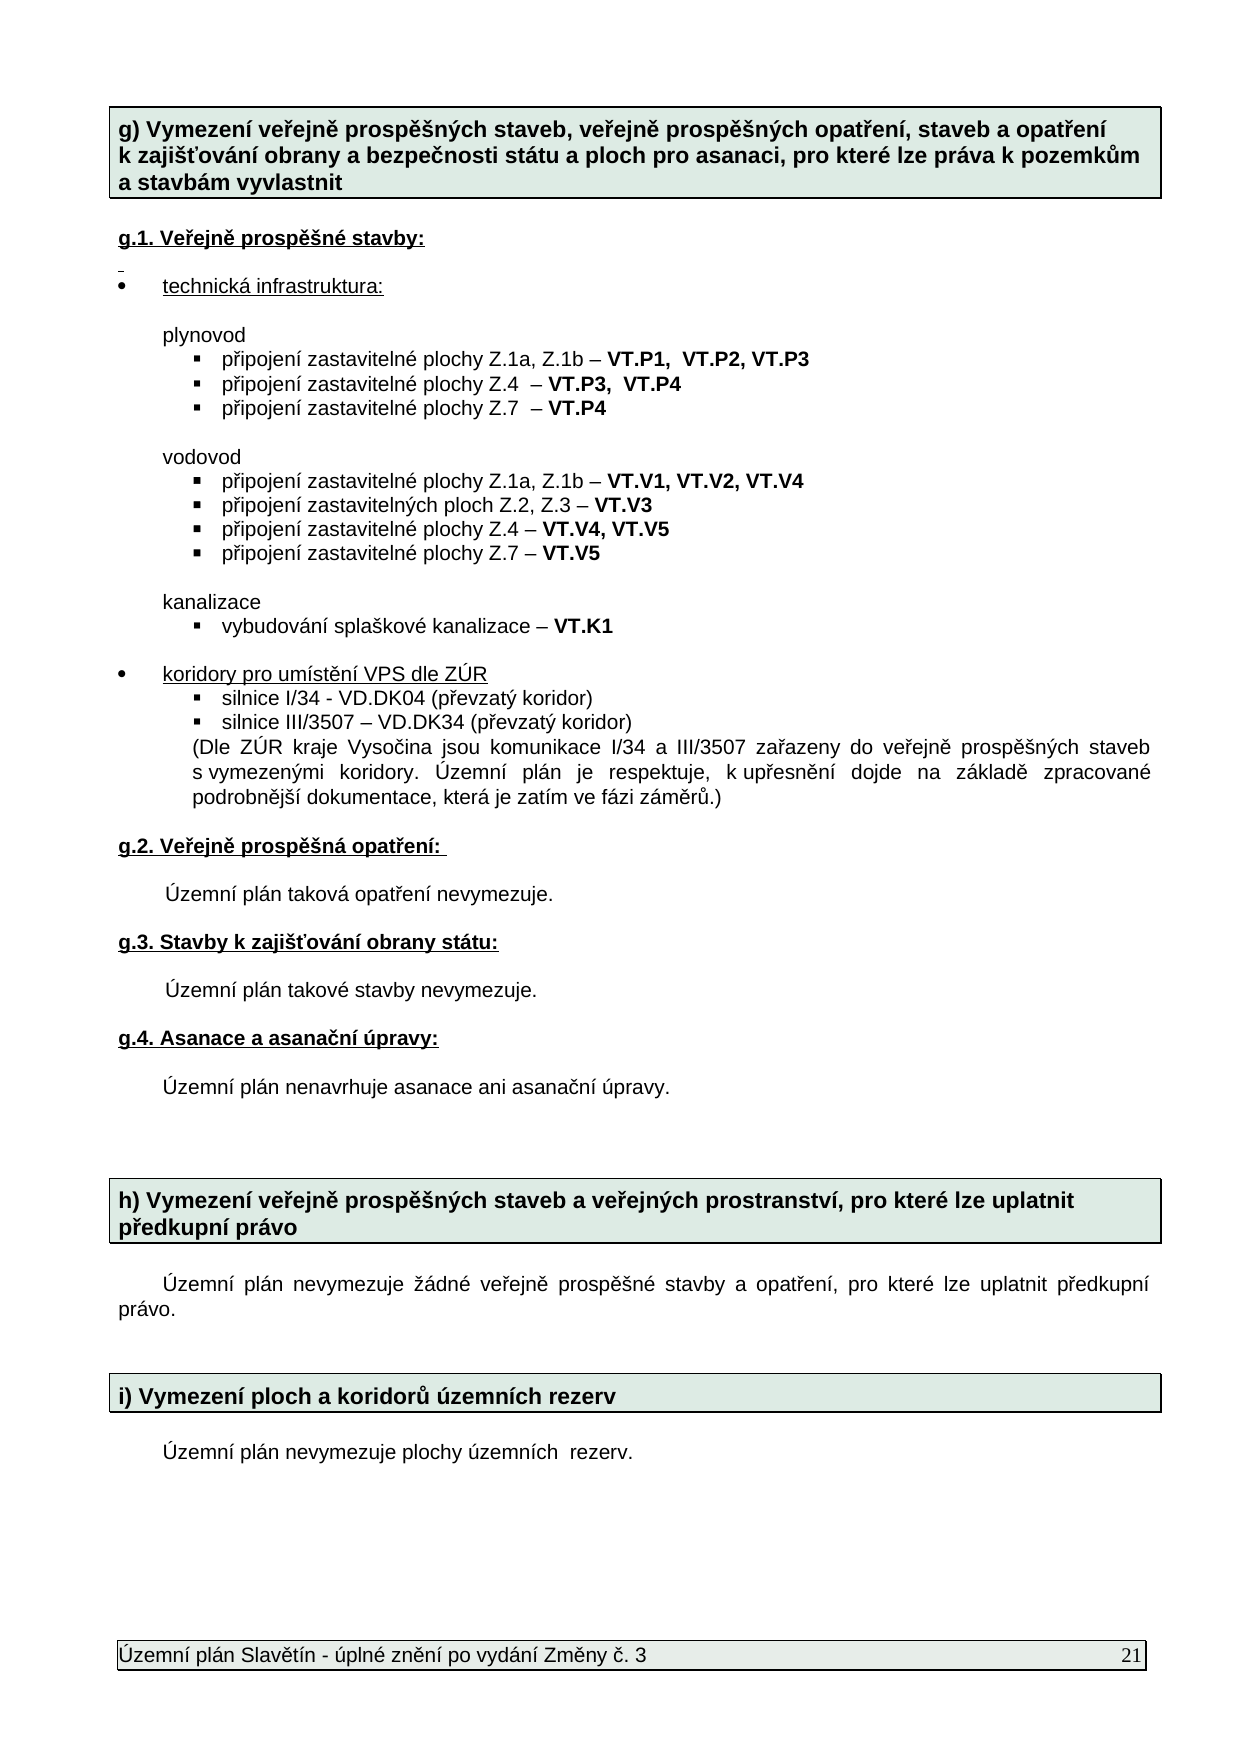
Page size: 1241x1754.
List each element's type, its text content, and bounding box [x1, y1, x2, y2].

list silnice I/34 - VD.DK04 (převzatý koridor) [192, 686, 1152, 710]
text (Dle ZÚR kraje Vysočina jsou komunikace I/34 a III/3507 zařazeny do veřejně prospěšných staveb s vymezenými koridory. Územní plán je respektuje, k upřesnění dojde na základě zpracované podrobnější dokumentace, která je zatím ve fázi záměrů.) [192, 734, 1152, 809]
list připojení zastavitelných ploch Z.2, Z.3 – VT.V3 [192, 493, 1152, 517]
list připojení zastavitelné plochy Z.7 – VT.V5 [192, 541, 1152, 565]
list technická infrastruktura: [118, 274, 1152, 298]
text Územní plán nevymezuje plochy územních rezerv. [118, 1439, 1152, 1463]
subtitle g.1. Veřejně prospěšné stavby: [118, 225, 1152, 249]
subtitle g.4. Asanace a asanační úpravy: [118, 1026, 1152, 1050]
list připojení zastavitelné plochy Z.4 – VT.P3, VT.P4 [192, 371, 1152, 395]
list připojení zastavitelné plochy Z.1a, Z.1b – VT.V1, VT.V2, VT.V4 [192, 468, 1152, 493]
subtitle g.3. Stavby k zajišťování obrany státu: [118, 930, 1152, 954]
text Územní plán taková opatření nevymezuje. [148, 882, 1152, 906]
subtitle h) Vymezení veřejně prospěšných staveb a veřejných prostranství, pro které lze uplatnit předkupní právo [110, 1179, 1160, 1242]
text plynovod [118, 322, 1152, 347]
list připojení zastavitelné plochy Z.7 – VT.P4 [192, 395, 1152, 419]
list vybudování splaškové kanalizace – VT.K1 [192, 614, 1152, 638]
list připojení zastavitelné plochy Z.4 – VT.V4, VT.V5 [192, 517, 1152, 541]
list připojení zastavitelné plochy Z.1a, Z.1b – VT.P1, VT.P2, VT.P3 [192, 347, 1152, 371]
list koridory pro umístění VPS dle ZÚR [118, 662, 1152, 686]
text Územní plán nenavrhuje asanace ani asanační úpravy. [118, 1074, 1152, 1099]
text Územní plán nevymezuje žádné veřejně prospěšné stavby a opatření, pro které lze uplatnit předkupní právo. [118, 1271, 1152, 1321]
text kanalizace [118, 589, 1152, 614]
subtitle i) Vymezení ploch a koridorů územních rezerv [110, 1374, 1160, 1411]
text Územní plán takové stavby nevymezuje. [148, 978, 1152, 1002]
text vodovod [118, 443, 1152, 468]
subtitle g.2. Veřejně prospěšná opatření: [118, 834, 1152, 858]
list silnice III/3507 – VD.DK34 (převzatý koridor) [192, 710, 1152, 734]
subtitle g) Vymezení veřejně prospěšných staveb, veřejně prospěšných opatření, staveb a opatření k zajišťování obrany a bezpečnosti státu a ploch pro asanaci, pro které lze práva k pozemkům a stavbám vyvlastnit [110, 108, 1160, 197]
